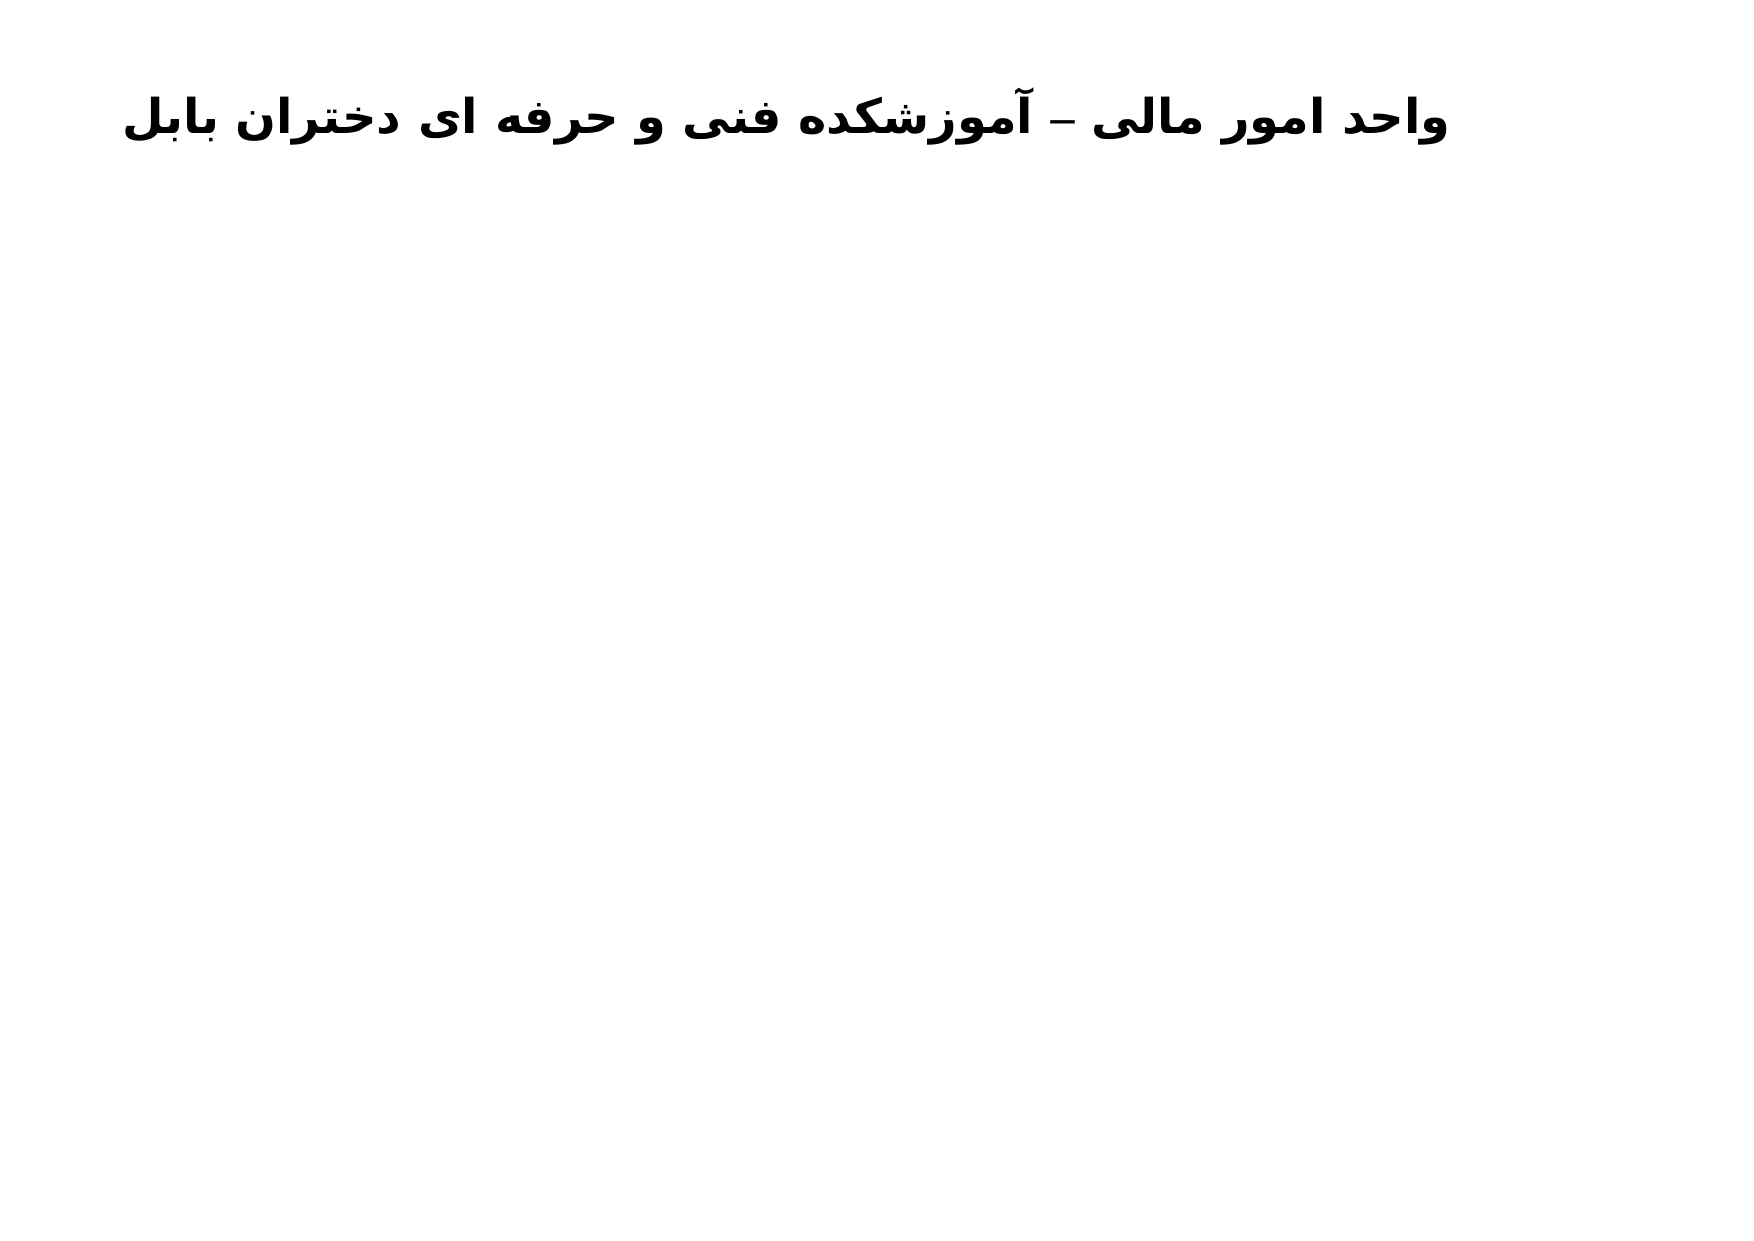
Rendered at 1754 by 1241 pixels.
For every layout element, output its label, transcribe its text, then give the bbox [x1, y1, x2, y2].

text واحد امور مالی – آموزشکده فنی و حرفه ای دختران بابل [106, 89, 1656, 145]
